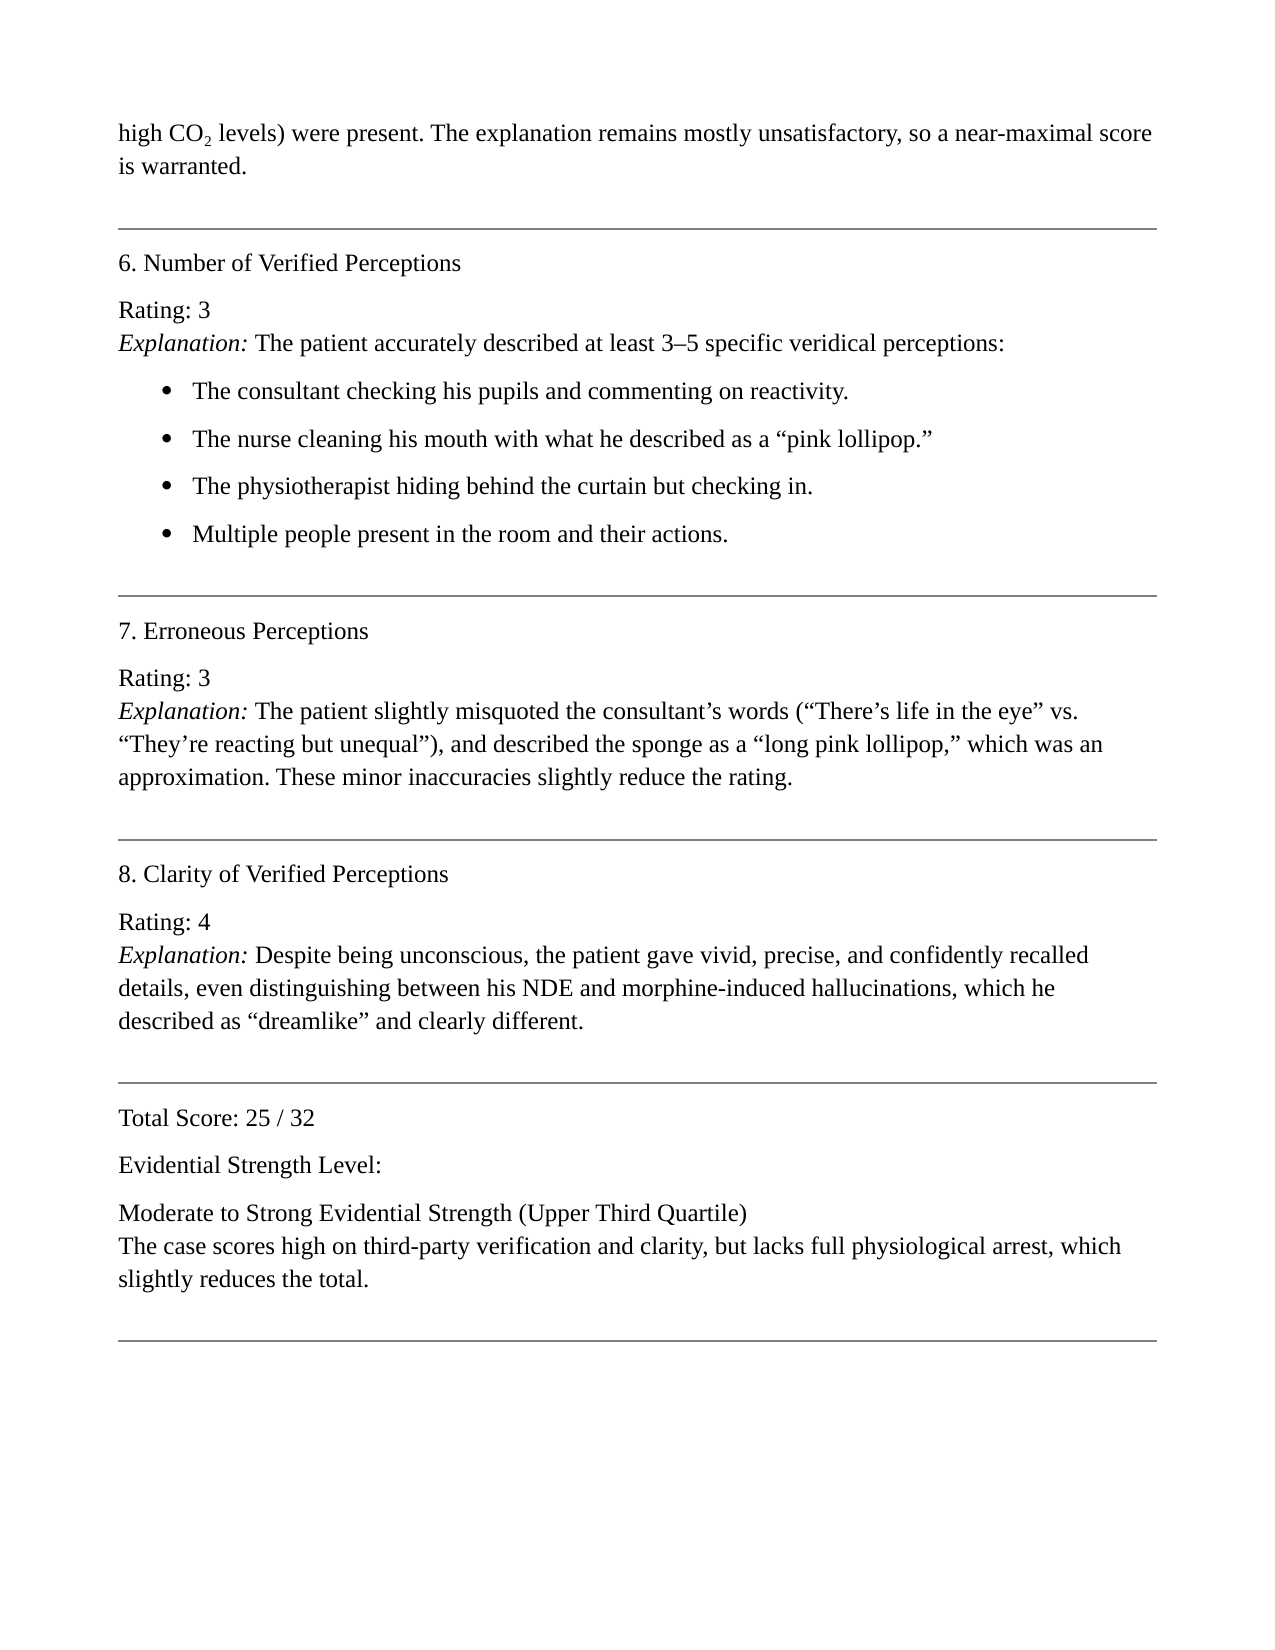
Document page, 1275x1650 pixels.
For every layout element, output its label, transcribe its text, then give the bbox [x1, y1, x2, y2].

list The physiotherapist hiding behind the curtain but checking in. [162, 471, 1157, 500]
text Moderate to Strong Evidential Strength (Upper Third Quartile) The case scores high on third-party verification and clarity, but lacks full physiological arrest, which slightly reduces the total. [118, 1198, 1157, 1293]
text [118, 118, 1157, 180]
text Rating: 4 Explanation: Despite being unconscious, the patient gave vivid, precise, and confidently recalled details, even distinguishing between his NDE and morphine-induced hallucinations, which he described as “dreamlike” and clearly different. [118, 907, 1157, 1034]
text Rating: 3 Explanation: The patient slightly misquoted the consultant’s words (“There’s life in the eye” vs. “They’re reacting but unequal”), and described the sponge as a “long pink lollipop,” which was an approximation. These minor inaccuracies slightly reduce the rating. [118, 663, 1157, 791]
subtitle 7. Erroneous Perceptions [118, 616, 1157, 644]
text Rating: 3 Explanation: The patient accurately described at least 3–5 specific veridical perceptions: [118, 296, 1157, 357]
subtitle Total Score: 25 / 32 [118, 1103, 1157, 1131]
list The consultant checking his pupils and commenting on reactivity. [162, 376, 1157, 405]
list The nurse cleaning his mouth with what he described as a “pink lollipop.” [162, 424, 1157, 452]
list Multiple people present in the room and their actions. [162, 519, 1157, 548]
subtitle Evidential Strength Level: [118, 1150, 1157, 1179]
subtitle 6. Number of Verified Perceptions [118, 248, 1157, 277]
subtitle 8. Clarity of Verified Perceptions [118, 859, 1157, 888]
